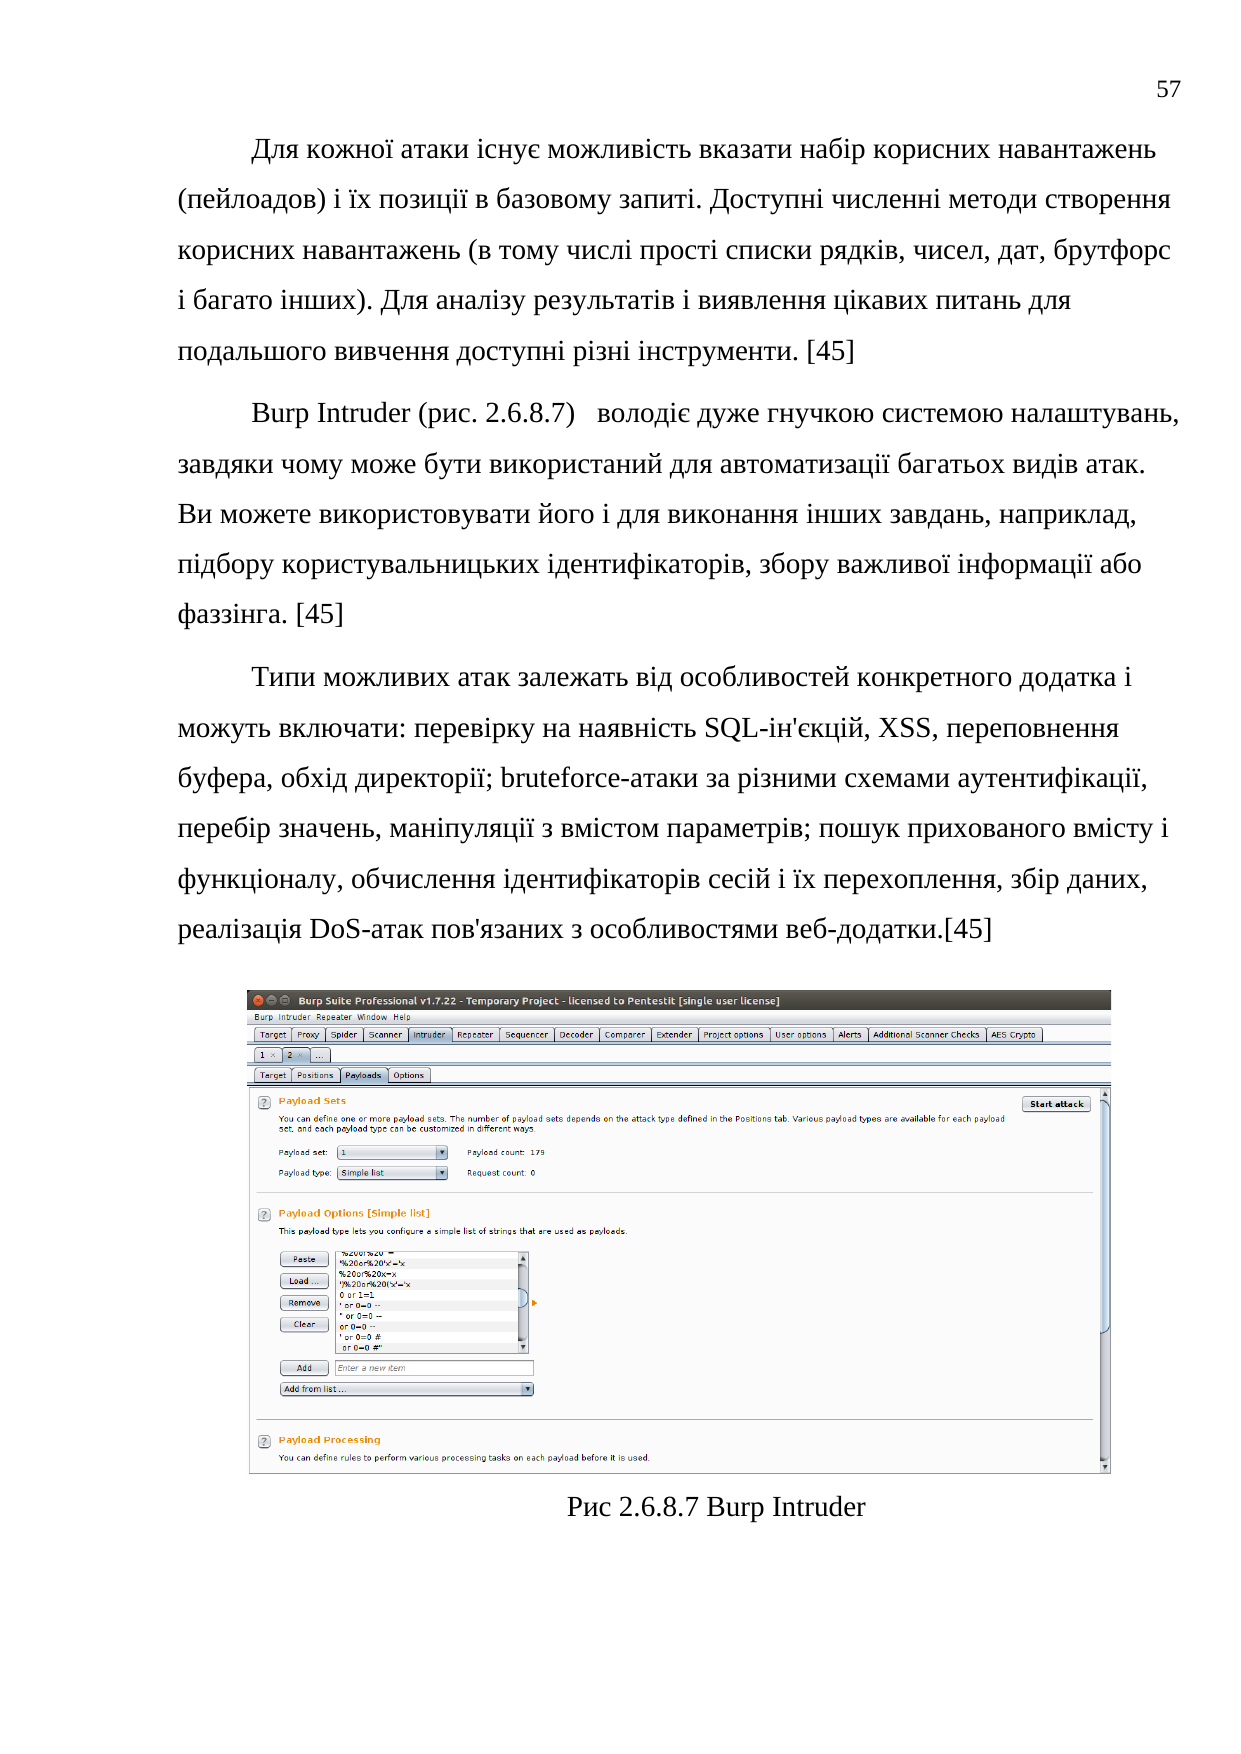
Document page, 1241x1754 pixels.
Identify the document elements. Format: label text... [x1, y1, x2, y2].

picture [247, 990, 1112, 1475]
text Рис 2.6.8.7 Burp Intruder [177, 1489, 1181, 1523]
text Burp Intruder (рис. 2.6.8.7) володіє дуже гнучкою системою налаштувань, завдяки чому може бути використаний для автоматизації багатьох видів атак. Ви можете використовувати його і для виконання інших завдань, наприклад, підбору користувальницьких ідентифікаторів, збору важливої інформації або фаззінга. [45] [177, 395, 1181, 630]
text Для кожної атаки існує можливість вказати набір корисних навантажень (пейлоадов) і їх позиції в базовому запиті. Доступні численні методи створення корисних навантажень (в тому числі прості списки рядків, чисел, дат, брутфорс і багато інших). Для аналізу результатів і виявлення цікавих питань для подальшого вивчення доступні різні інструменти. [45] [177, 131, 1181, 366]
text Типи можливих атак залежать від особливостей конкретного додатка і можуть включати: перевірку на наявність SQL-ін'єкцій, XSS, переповнення буфера, обхід директорії; bruteforce-атаки за різними схемами аутентифікації, перебір значень, маніпуляції з вмістом параметрів; пошук прихованого вмісту і функціоналу, обчислення ідентифікаторів сесій і їх перехоплення, збір даних, реалізація DoS-атак пов'язаних з особливостями веб-додатки.[45] [177, 659, 1181, 944]
